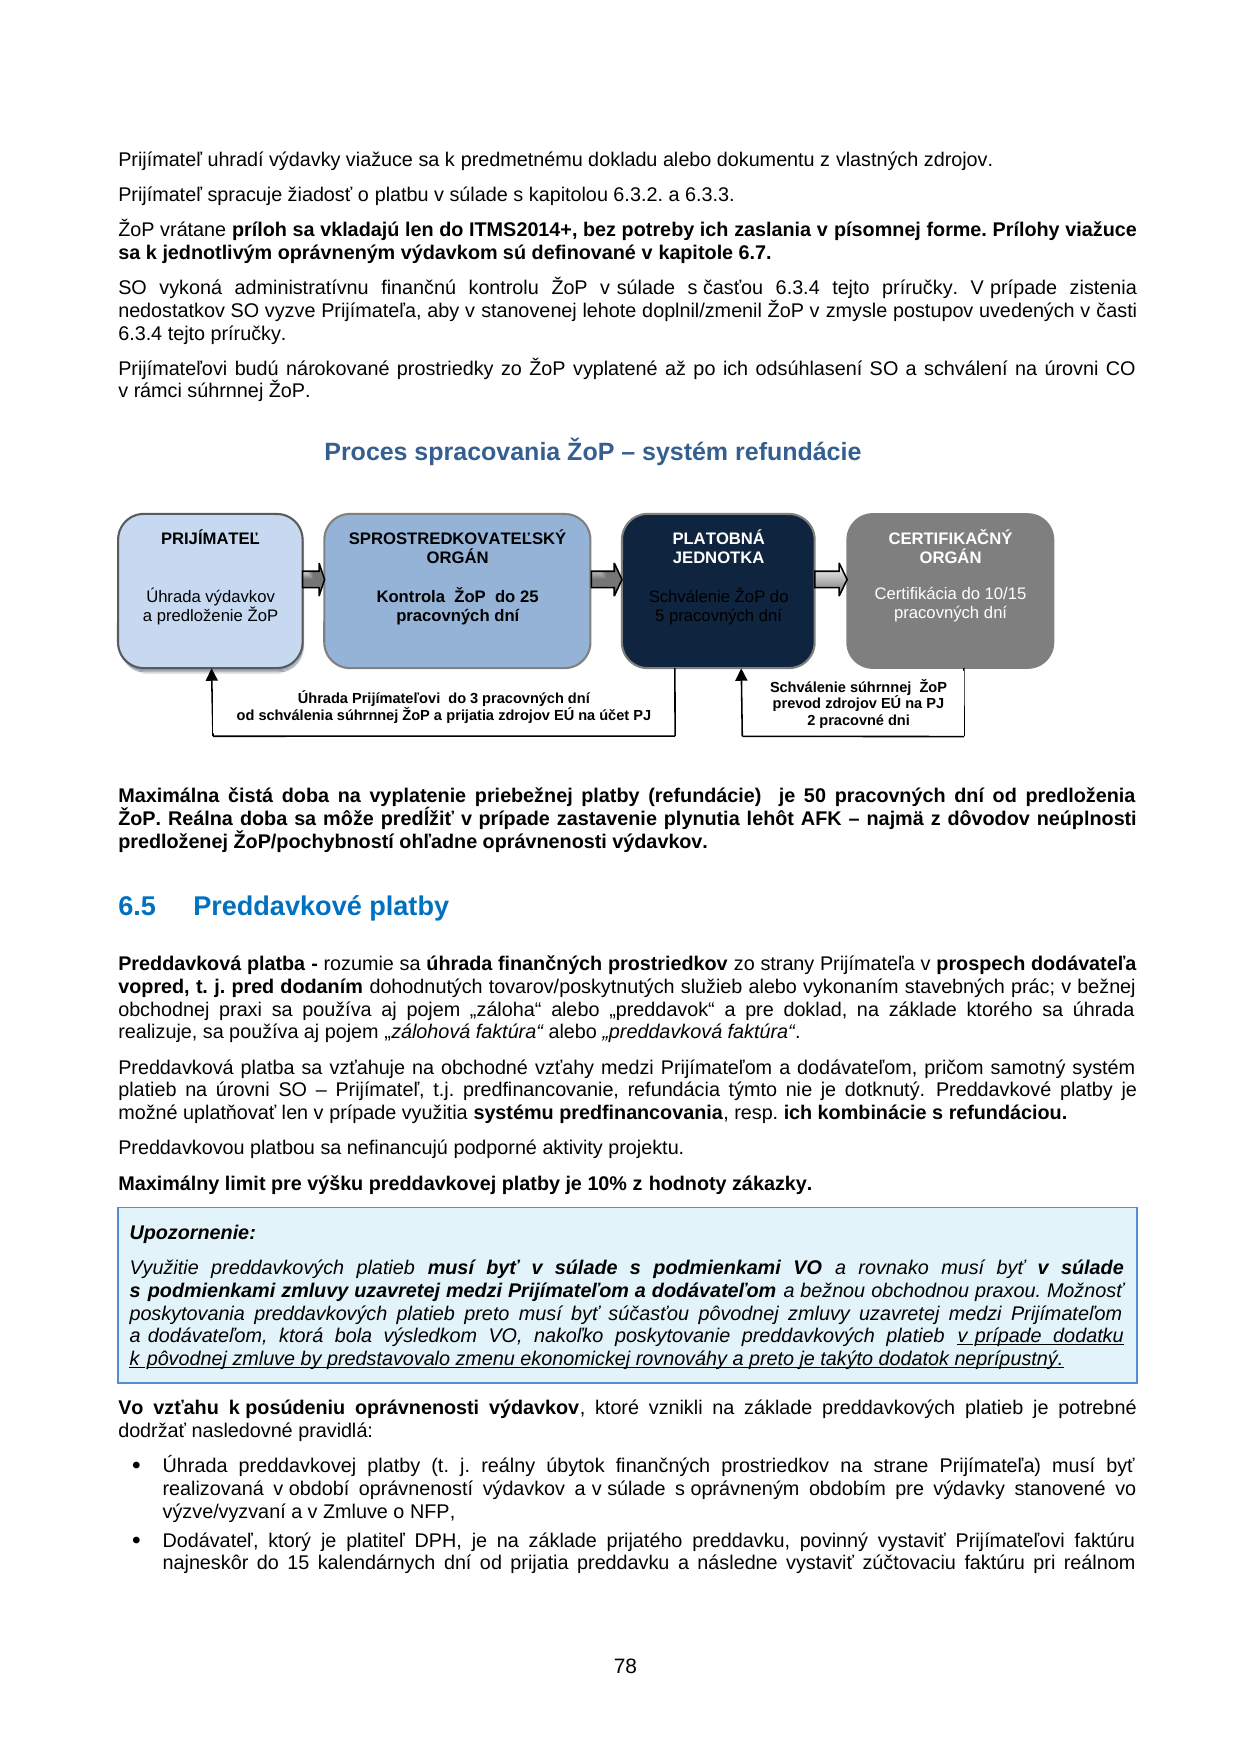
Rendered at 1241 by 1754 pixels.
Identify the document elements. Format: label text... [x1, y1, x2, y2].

text Prijímateľ spracuje žiadosť o platbu v súlade s kapitolou 6.3.2. a 6.3.3. [118, 183, 1137, 206]
text Vo vzťahu k posúdeniu oprávnenosti výdavkov, ktoré vznikli na základe preddavkových platieb je potrebné dodržať nasledovné pravidlá: [118, 1396, 1137, 1441]
text Prijímateľovi budú nárokované prostriedky zo ŽoP vyplatené až po ich odsúhlasení SO a schválení na úrovni CO v rámci súhrnnej ŽoP. [118, 357, 1137, 402]
table_header Upozornenie: Využitie preddavkových platieb musí byť v súlade s podmienkami VO a rovnako musí byť v súlade s podmienkami zmluvy uzavretej medzi Prijímateľom a dodávateľom a bežnou obchodnou praxou. Možnosť poskytovania preddavkových platieb preto musí byť súčasťou pôvodnej zmluvy uzavretej medzi Prijímateľom a dodávateľom, ktorá bola výsledkom VO, nakoľko poskytovanie preddavkových platieb v prípade dodatku k pôvodnej zmluve by predstavovalo zmenu ekonomickej rovnováhy a preto je takýto dodatok neprípustný. [119, 1208, 1136, 1382]
text Preddavková platba - rozumie sa úhrada finančných prostriedkov zo strany Prijímateľa v prospech dodávateľa vopred, t. j. pred dodaním dohodnutých tovarov/poskytnutých služieb alebo vykonaním stavebných prác; v bežnej obchodnej praxi sa používa aj pojem „záloha“ alebo „preddavok“ a pre doklad, na základe ktorého sa úhrada realizuje, sa používa aj pojem „zálohová faktúra“ alebo „preddavková faktúra“. [118, 952, 1137, 1043]
list Maximálna čistá doba na vyplatenie priebežnej platby (refundácie) je 50 pracovných dní od predloženia ŽoP. Reálna doba sa môže predĺžiť v prípade zastavenie plynutia lehôt AFK – najmä z dôvodov neúplnosti predloženej ŽoP/pochybností ohľadne oprávnenosti výdavkov. [118, 414, 1137, 852]
subtitle Preddavkové platby [118, 890, 1137, 921]
text Maximálny limit pre výšku preddavkovej platby je 10% z hodnoty zákazky. [118, 1171, 1137, 1194]
list Úhrada preddavkovej platby (t. j. reálny úbytok finančných prostriedkov na strane Prijímateľa) musí byť realizovaná v období oprávneností výdavkov a v súlade s oprávneným obdobím pre výdavky stanovené vo výzve/vyzvaní a v Zmluve o NFP, [133, 1454, 1137, 1522]
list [133, 1528, 1137, 1574]
text Prijímateľ uhradí výdavky viažuce sa k predmetnému dokladu alebo dokumentu z vlastných zdrojov. [118, 148, 1137, 170]
text Preddavková platba sa vzťahuje na obchodné vzťahy medzi Prijímateľom a dodávateľom, pričom samotný systém platieb na úrovni SO – Prijímateľ, t.j. predfinancovanie, refundácia týmto nie je dotknutý. Preddavkové platby je možné uplatňovať len v prípade využitia systému predfinancovania, resp. ich kombinácie s refundáciou. [118, 1056, 1137, 1124]
text SO vykoná administratívnu finančnú kontrolu ŽoP v súlade s časťou 6.3.4 tejto príručky. V prípade zistenia nedostatkov SO vyzve Prijímateľa, aby v stanovenej lehote doplnil/zmenil ŽoP v zmysle postupov uvedených v časti 6.3.4 tejto príručky. [118, 276, 1137, 344]
text Preddavkovou platbou sa nefinancujú podporné aktivity projektu. [118, 1136, 1137, 1159]
text ŽoP vrátane príloh sa vkladajú len do ITMS2014+, bez potreby ich zaslania v písomnej forme. Prílohy viažuce sa k jednotlivým oprávneným výdavkom sú definované v kapitole 6.7. [118, 218, 1137, 263]
